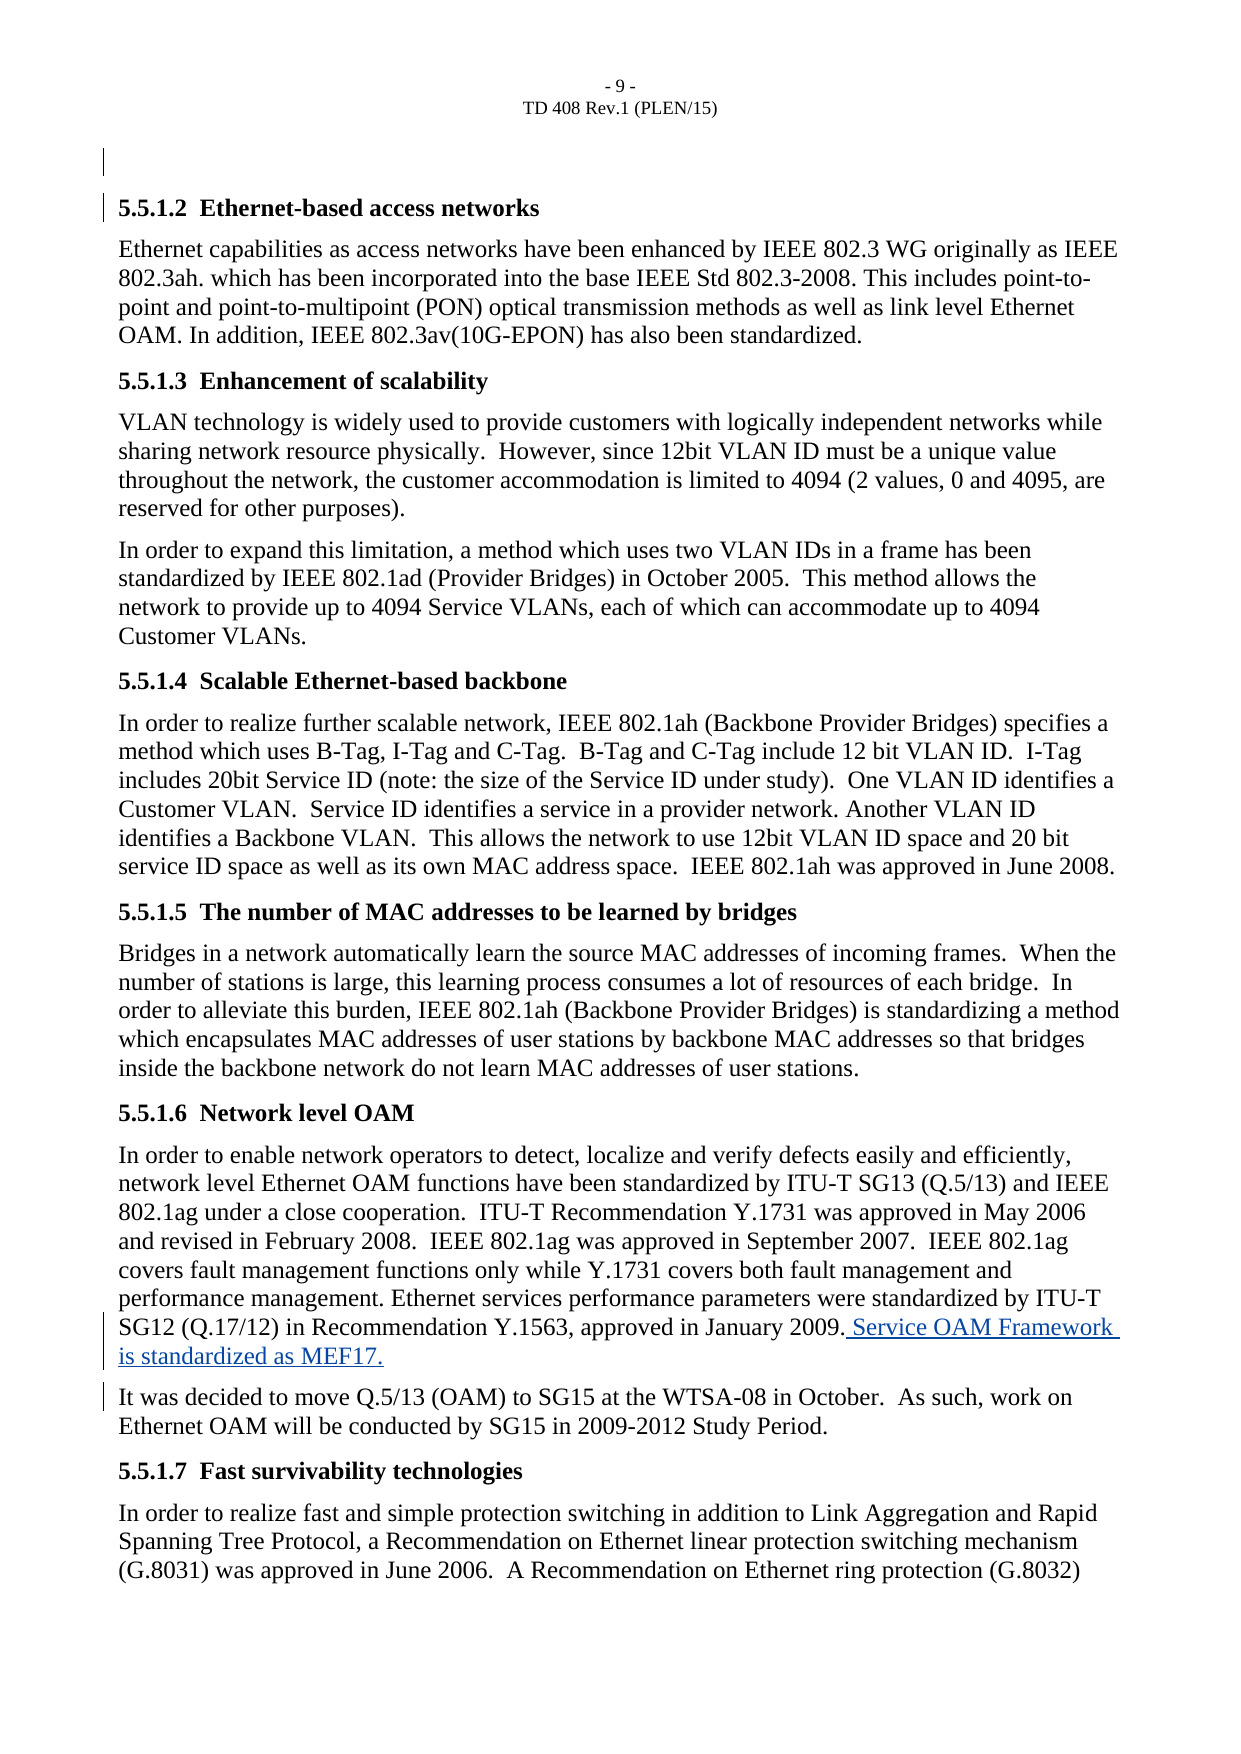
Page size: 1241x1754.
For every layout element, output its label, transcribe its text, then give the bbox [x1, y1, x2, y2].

text In order to expand this limitation, a method which uses two VLAN IDs in a frame has been standardized by IEEE 802.1ad (Provider Bridges) in October 2005. This method allows the network to provide up to 4094 Service VLANs, each of which can accommodate up to 4094 Customer VLANs. [118, 535, 1122, 650]
subtitle 5.5.1.4 Scalable Ethernet-based backbone [118, 666, 1122, 695]
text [118, 1498, 1122, 1584]
subtitle 5.5.1.2 Ethernet-based access networks [118, 193, 1122, 222]
subtitle 5.5.1.7 Fast survivability technologies [118, 1456, 1122, 1485]
text In order to enable network operators to detect, localize and verify defects easily and efficiently, network level Ethernet OAM functions have been standardized by ITU-T SG13 (Q.5/13) and IEEE 802.1ag under a close cooperation. ITU-T Recommendation Y.1731 was approved in May 2006 and revised in February 2008. IEEE 802.1ag was approved in September 2007. IEEE 802.1ag covers fault management functions only while Y.1731 covers both fault management and performance management. Ethernet services performance parameters were standardized by ITU-T SG12 (Q.17/12) in Recommendation Y.1563, approved in January 2009. [118, 1140, 1122, 1370]
text In order to realize further scalable network, IEEE 802.1ah (Backbone Provider Bridges) specifies a method which uses B-Tag, I-Tag and C-Tag. B-Tag and C-Tag include 12 bit VLAN ID. I-Tag includes 20bit Service ID (note: the size of the Service ID under study). One VLAN ID identifies a Customer VLAN. Service ID identifies a service in a provider network. Another VLAN ID identifies a Backbone VLAN. This allows the network to use 12bit VLAN ID space and 20 bit service ID space as well as its own MAC address space. IEEE 802.1ah was approved in June 2008. [118, 708, 1122, 880]
text Bridges in a network automatically learn the source MAC addresses of incoming frames. When the number of stations is large, this learning process consumes a lot of resources of each bridge. In order to alleviate this burden, IEEE 802.1ah (Backbone Provider Bridges) is standardizing a method which encapsulates MAC addresses of user stations by backbone MAC addresses so that bridges inside the backbone network do not learn MAC addresses of user stations. [118, 938, 1122, 1082]
subtitle 5.5.1.3 Enhancement of scalability [118, 366, 1122, 395]
text VLAN technology is widely used to provide customers with logically independent networks while sharing network resource physically. However, since 12bit VLAN ID must be a unique value throughout the network, the customer accommodation is limited to 4094 (2 values, 0 and 4095, are reserved for other purposes). [118, 407, 1122, 522]
subtitle 5.5.1.6 Network level OAM [118, 1098, 1122, 1127]
subtitle 5.5.1.5 The number of MAC addresses to be learned by bridges [118, 897, 1122, 926]
text Ethernet capabilities as access networks have been enhanced by IEEE 802.3 WG originally as IEEE 802.3ah. which has been incorporated into the base IEEE Std 802.3-2008. This includes point-to-point and point-to-multipoint (PON) optical transmission methods as well as link level Ethernet OAM. In addition, IEEE 802.3av(10G-EPON) has also been standardized. [118, 234, 1122, 349]
text It was decided to move Q.5/13 (OAM) to SG15 at the WTSA-08 in October. As such, work on Ethernet OAM will be conducted by SG15 in 2009-2012 Study Period. [118, 1382, 1122, 1440]
